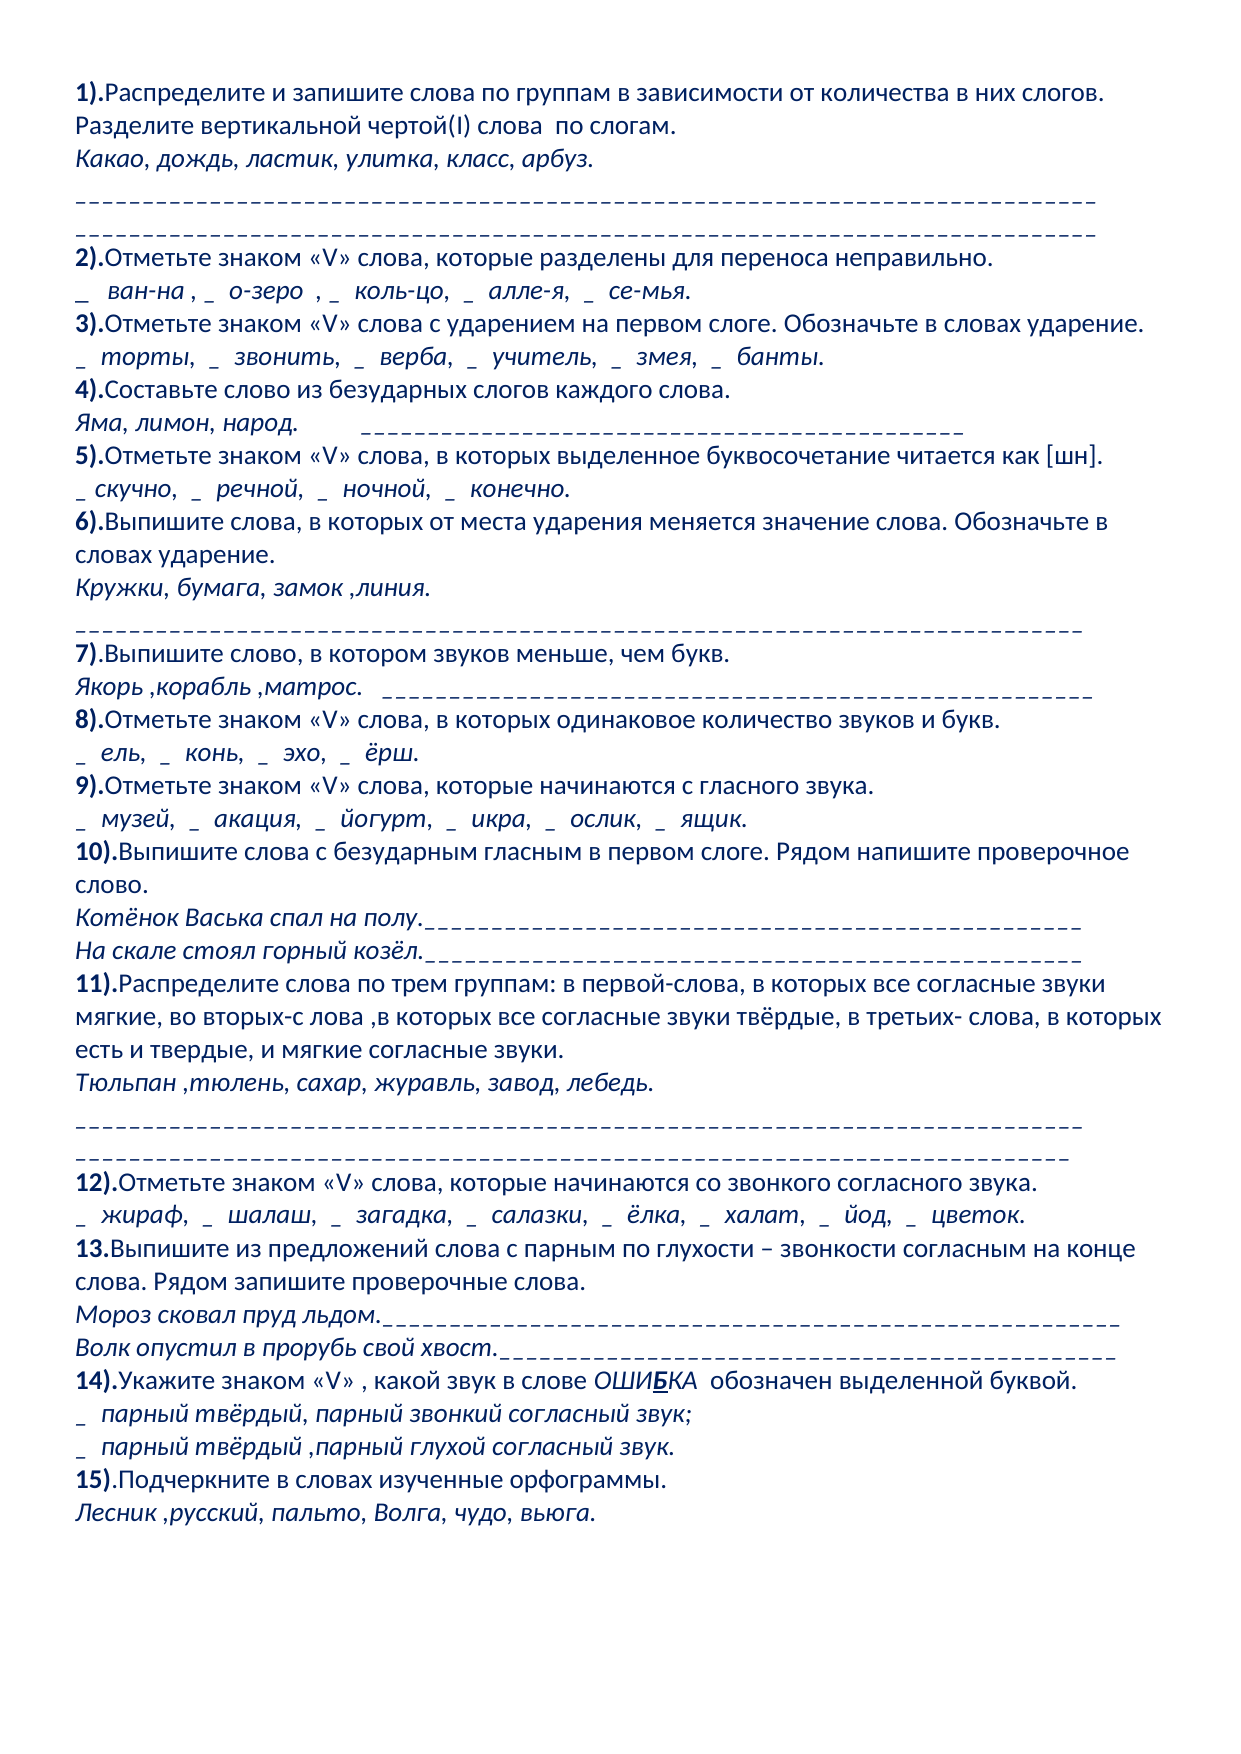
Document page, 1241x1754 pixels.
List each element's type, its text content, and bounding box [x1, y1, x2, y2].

text _ жираф, _ шалаш, _ загадка, _ салазки, _ ёлка, _ халат, _ йод, _ цветок. [75, 1198, 1165, 1231]
text 11).Распределите слова по трем группам: в первой-слова, в которых все согласные звуки мягкие, во вторых-с лова ,в которых все согласные звуки твёрдые, в третьих- слова, в которых есть и твердые, и мягкие согласные звуки. [75, 967, 1165, 1066]
text 13.Выпишите из предложений слова с парным по глухости – звонкости согласным на конце слова. Рядом запишите проверочные слова. [75, 1231, 1165, 1297]
text Какао, дождь, ластик, улитка, класс, арбуз. [75, 141, 1165, 174]
text 4).Составьте слово из безударных слогов каждого слова. [75, 372, 1165, 405]
text _ торты, _ звонить, _ верба, _ учитель, _ змея, _ банты. [75, 339, 1165, 372]
text 8).Отметьте знаком «V» слова, в которых одинаковое количество звуков и букв. [75, 702, 1165, 735]
text Яма, лимон, народ. _____________________________________________ [75, 405, 1165, 438]
text 10).Выпишите слова с безударным гласным в первом слоге. Рядом напишите проверочное слово. [75, 834, 1165, 901]
text 7).Выпишите слово, в котором звуков меньше, чем букв. [75, 636, 1165, 669]
text 5).Отметьте знаком «V» слова, в которых выделенное буквосочетание читается как [шн]. [75, 438, 1165, 471]
text ____________________________________________________________________________ [75, 174, 1165, 207]
text 1).Распределите и запишите слова по группам в зависимости от количества в них слогов. Разделите вертикальной чертой(I) слова по слогам. [75, 75, 1165, 141]
text 14).Укажите знаком «V» , какой звук в слове ОШИБКА обозначен выделенной буквой. [75, 1363, 1165, 1396]
text 2).Отметьте знаком «V» слова, которые разделены для переноса неправильно. [75, 240, 1165, 273]
text _ парный твёрдый ,парный глухой согласный звук. [75, 1429, 1165, 1462]
text _ ван-на , _ о-зеро , _ коль-цо, _ алле-я, _ се-мья. [75, 273, 1165, 306]
text Лесник ,русский, пальто, Волга, чудо, вьюга. [75, 1495, 1165, 1528]
text 15).Подчеркните в словах изученные орфограммы. [75, 1462, 1165, 1495]
text 6).Выпишите слова, в которых от места ударения меняется значение слова. Обозначьте в словах ударение. [75, 504, 1165, 570]
text ___________________________________________________________________________ [75, 603, 1165, 636]
text Тюльпан ,тюлень, сахар, журавль, завод, лебедь. [75, 1066, 1165, 1099]
text Котёнок Васька спал на полу._________________________________________________ [75, 901, 1165, 933]
text 3).Отметьте знаком «V» слова с ударением на первом слоге. Обозначьте в словах ударение. [75, 306, 1165, 339]
text __________________________________________________________________________ [75, 1132, 1165, 1165]
text _ парный твёрдый, парный звонкий согласный звук; [75, 1396, 1165, 1429]
text _ музей, _ акация, _ йогурт, _ икра, _ ослик, _ ящик. [75, 801, 1165, 834]
text ____________________________________________________________________________ [75, 207, 1165, 240]
text Мороз сковал пруд льдом._______________________________________________________ [75, 1297, 1165, 1330]
text На скале стоял горный козёл._________________________________________________ [75, 933, 1165, 967]
text _ ель, _ конь, _ эхо, _ ёрш. [75, 735, 1165, 768]
text Кружки, бумага, замок ,линия. [75, 570, 1165, 603]
text ___________________________________________________________________________ [75, 1099, 1165, 1132]
text 9).Отметьте знаком «V» слова, которые начинаются с гласного звука. [75, 768, 1165, 801]
text Якорь ,корабль ,матрос. _____________________________________________________ [75, 669, 1165, 702]
text _ скучно, _ речной, _ ночной, _ конечно. [75, 471, 1165, 504]
text 12).Отметьте знаком «V» слова, которые начинаются со звонкого согласного звука. [75, 1165, 1165, 1198]
text Волк опустил в прорубь свой хвост.______________________________________________ [75, 1330, 1165, 1363]
